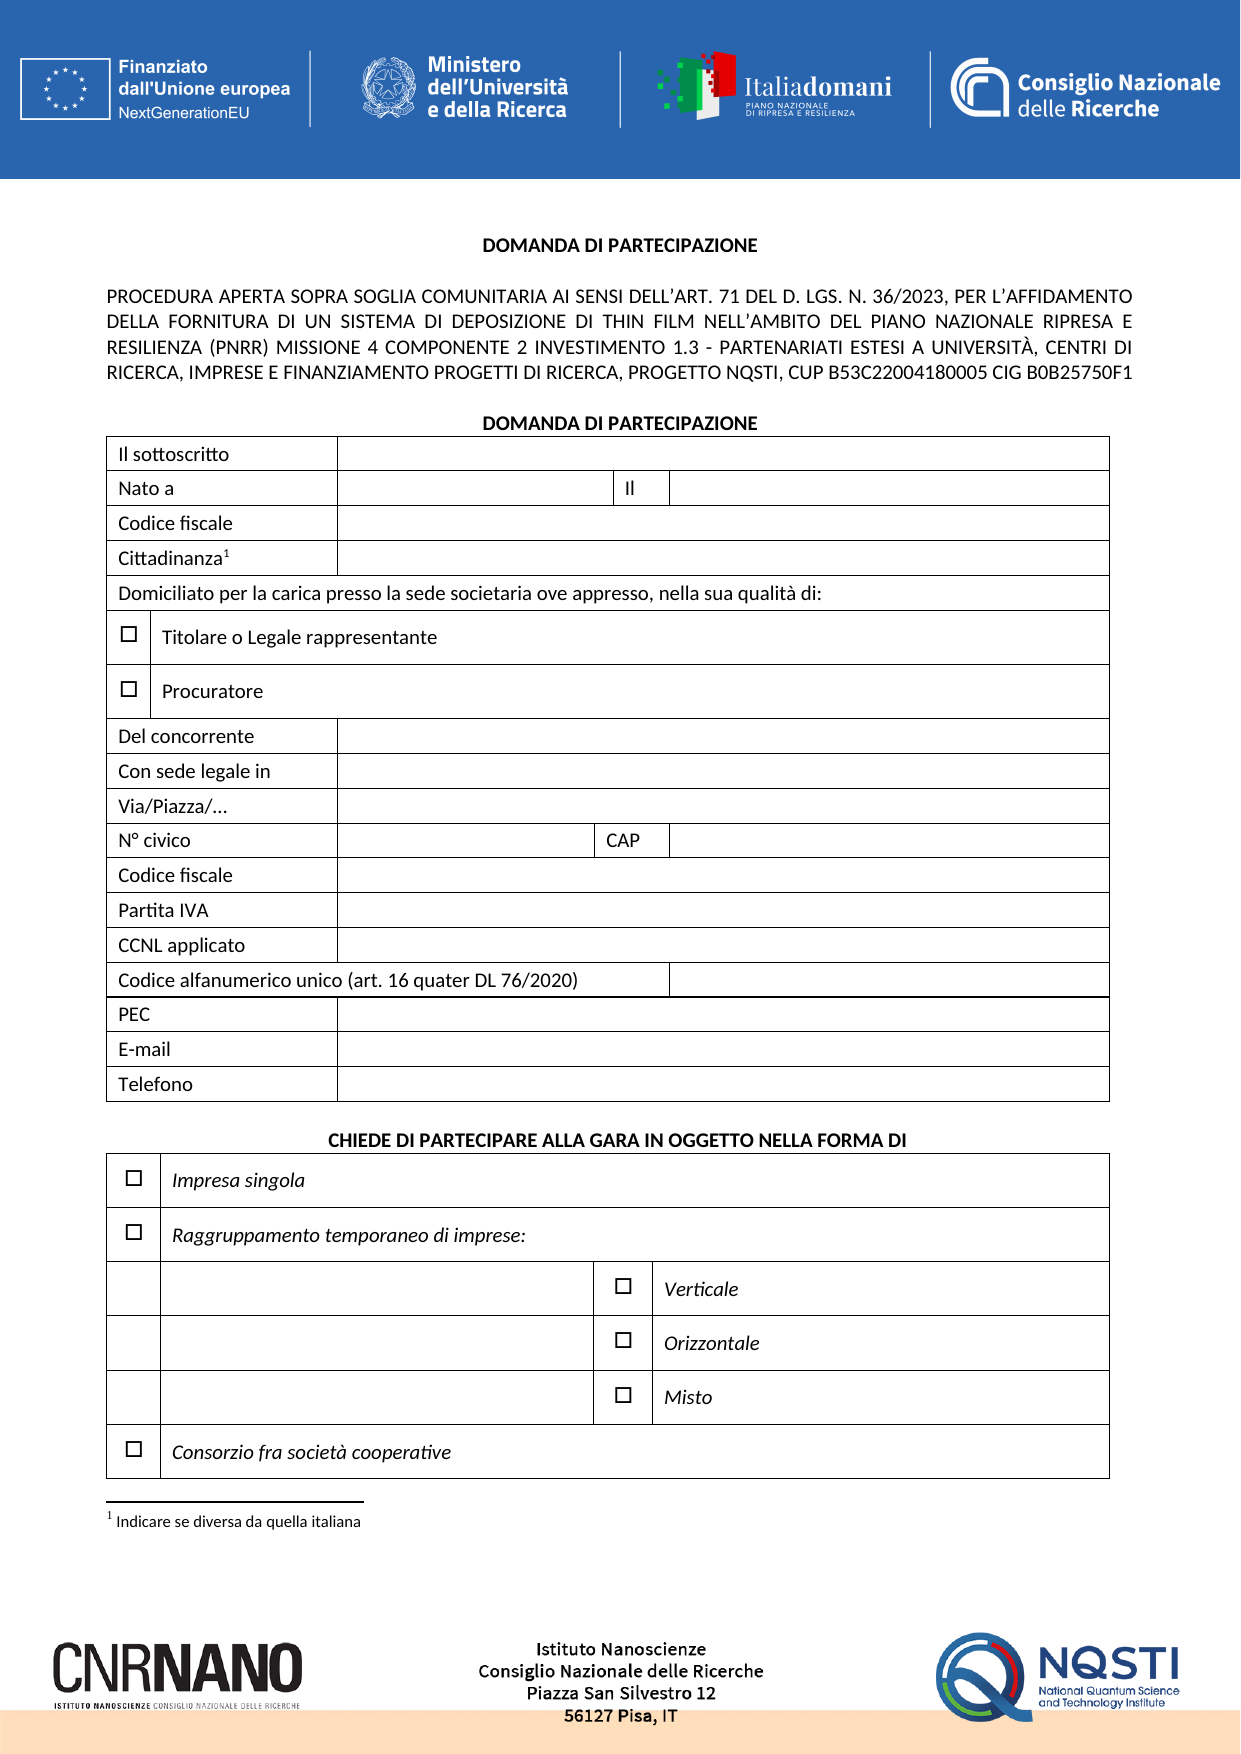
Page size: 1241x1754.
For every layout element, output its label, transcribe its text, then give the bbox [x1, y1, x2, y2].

table_cell [338, 754, 1109, 788]
table_cell Misto [653, 1371, 1109, 1424]
text DOMANDA DI PARTECIPAZIONE [106, 232, 1134, 258]
table_cell [161, 1371, 593, 1424]
table_cell Con sede legale in [107, 754, 337, 788]
table_cell CAP [595, 824, 669, 857]
table_cell □ [107, 665, 150, 718]
text PROCEDURA APERTA SOPRA SOGLIA COMUNITARIA AI SENSI DELL’ART. 71 DEL D. LGS. N. 36/2023, PER L’AFFIDAMENTO DELLA FORNITURA DI UN SISTEMA DI DEPOSIZIONE DI THIN FILM NELL’AMBITO DEL PIANO NAZIONALE RIPRESA E RESILIENZA (PNRR) MISSIONE 4 COMPONENTE 2 INVESTIMENTO 1.3 - PARTENARIATI ESTESI A UNIVERSITÀ, CENTRI DI RICERCA, IMPRESE E FINANZIAMENTO PROGETTI DI RICERCA, PROGETTO NQSTI, CUP B53C22004180005 CIG B0B25750F1 [106, 283, 1134, 385]
table_cell Del concorrente [107, 719, 337, 753]
table_cell [338, 541, 1109, 575]
table_cell Nato a [107, 471, 337, 505]
picture [0, 0, 1241, 179]
table_cell [338, 471, 613, 505]
text CHIEDE DI PARTECIPARE ALLA GARA IN OGGETTO NELLA FORMA DI [106, 1127, 1134, 1153]
table_header □ [107, 1154, 160, 1207]
picture [0, 1598, 1241, 1754]
table_cell [338, 789, 1109, 822]
table_cell Partita IVA [107, 893, 337, 927]
table_cell N° civico [107, 824, 337, 857]
table_cell Codice fiscale [107, 858, 337, 892]
table_cell Telefono [107, 1067, 337, 1101]
table_cell Raggruppamento temporaneo di imprese: [161, 1208, 1109, 1261]
table_cell Consorzio fra società cooperative [161, 1425, 1109, 1478]
table_cell [338, 858, 1109, 892]
table_cell Cittadinanza [107, 541, 337, 575]
table_cell □ [107, 1208, 160, 1261]
table_cell CCNL applicato [107, 928, 337, 962]
table_cell [338, 824, 594, 857]
table_cell Orizzontale [653, 1316, 1109, 1370]
table_cell [670, 963, 1109, 996]
table_cell □ [594, 1371, 652, 1424]
table_cell [670, 471, 1109, 505]
table_cell Via/Piazza/… [107, 789, 337, 822]
table_cell [107, 1316, 160, 1370]
table_cell □ [594, 1316, 652, 1370]
table_cell Codice fiscale [107, 506, 337, 540]
table_cell [338, 719, 1109, 753]
table_cell [338, 1032, 1109, 1066]
table_header Il sottoscritto [107, 437, 337, 470]
table_cell Codice alfanumerico unico (art. 16 quater DL 76/2020) [107, 963, 669, 996]
table_cell [338, 506, 1109, 540]
table_cell Titolare o Legale rappresentante [151, 611, 1109, 664]
table_cell [107, 1262, 160, 1315]
table_header Impresa singola [161, 1154, 1109, 1207]
table_cell [161, 1316, 593, 1370]
table_cell [107, 1371, 160, 1424]
table_cell [338, 998, 1109, 1031]
table_cell Procuratore [151, 665, 1109, 718]
table_cell [338, 928, 1109, 962]
table_cell [670, 824, 1109, 857]
text DOMANDA DI PARTECIPAZIONE [106, 410, 1134, 436]
table_cell PEC [107, 998, 337, 1031]
table_cell [338, 893, 1109, 927]
table_cell Verticale [653, 1262, 1109, 1315]
table_cell Domiciliato per la carica presso la sede societaria ove appresso, nella sua qualità di: [107, 576, 1109, 609]
table_cell [161, 1262, 593, 1315]
table_cell □ [107, 1425, 160, 1478]
table_cell □ [594, 1262, 652, 1315]
table_header [338, 437, 1109, 470]
table_cell Il [614, 471, 669, 505]
table_cell □ [107, 611, 150, 664]
table_cell [338, 1067, 1109, 1101]
table_cell E-mail [107, 1032, 337, 1066]
